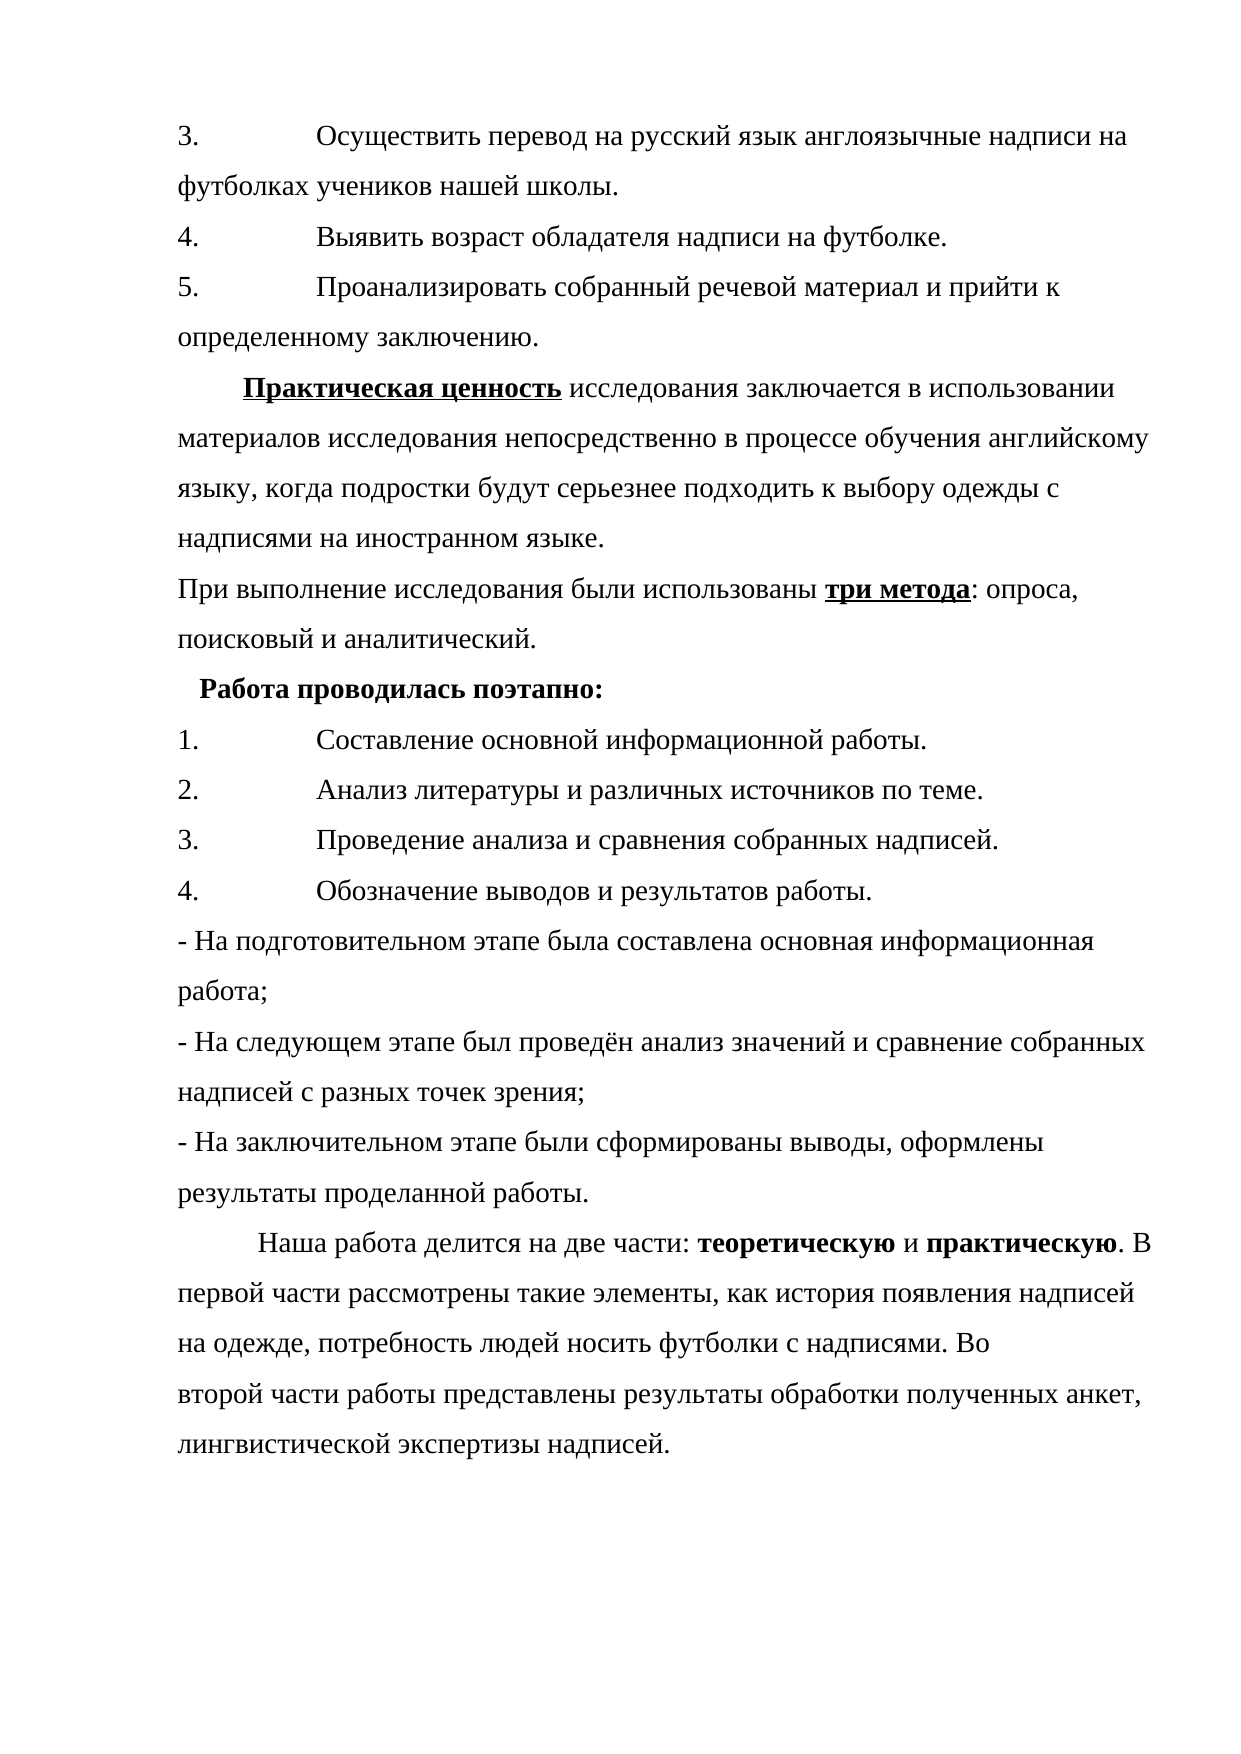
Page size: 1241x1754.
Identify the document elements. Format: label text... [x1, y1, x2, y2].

text Практическая ценность исследования заключается в использовании материалов исследования непосредственно в процессе обучения английскому языку, когда подростки будут серьезнее подходить к выбору одежды с надписями на иностранном языке. [177, 370, 1152, 554]
text - На заключительном этапе были сформированы выводы, оформлены результаты проделанной работы. [177, 1124, 1152, 1208]
text 2. Анализ литературы и различных источников по теме. [177, 772, 1152, 806]
text - На следующем этапе был проведён анализ значений и сравнение собранных надписей с разных точек зрения; [177, 1024, 1152, 1108]
text 1. Составление основной информационной работы. [177, 722, 1152, 755]
text 3. Проведение анализа и сравнения собранных надписей. [177, 822, 1152, 856]
text 4. Выявить возраст обладателя надписи на футболке. [177, 219, 1152, 252]
text 4. Обозначение выводов и результатов работы. [177, 873, 1152, 906]
text 3. Осуществить перевод на русский язык англоязычные надписи на футболках учеников нашей школы. [177, 118, 1152, 202]
text Работа проводилась поэтапно: [177, 672, 1152, 705]
text 5. Проанализировать собранный речевой материал и прийти к определенному заключению. [177, 269, 1152, 353]
text - На подготовительном этапе была составлена основная информационная работа; [177, 923, 1152, 1007]
text При выполнение исследования были использованы три метода: опроса, поисковый и аналитический. [177, 571, 1152, 655]
text Наша работа делится на две части: теоретическую и практическую. В первой части рассмотрены такие элементы, как история появления надписей на одежде, потребность людей носить футболки с надписями. Во второй части работы представлены результаты обработки полученных анкет, лингвистической экспертизы надписей. [177, 1225, 1152, 1460]
